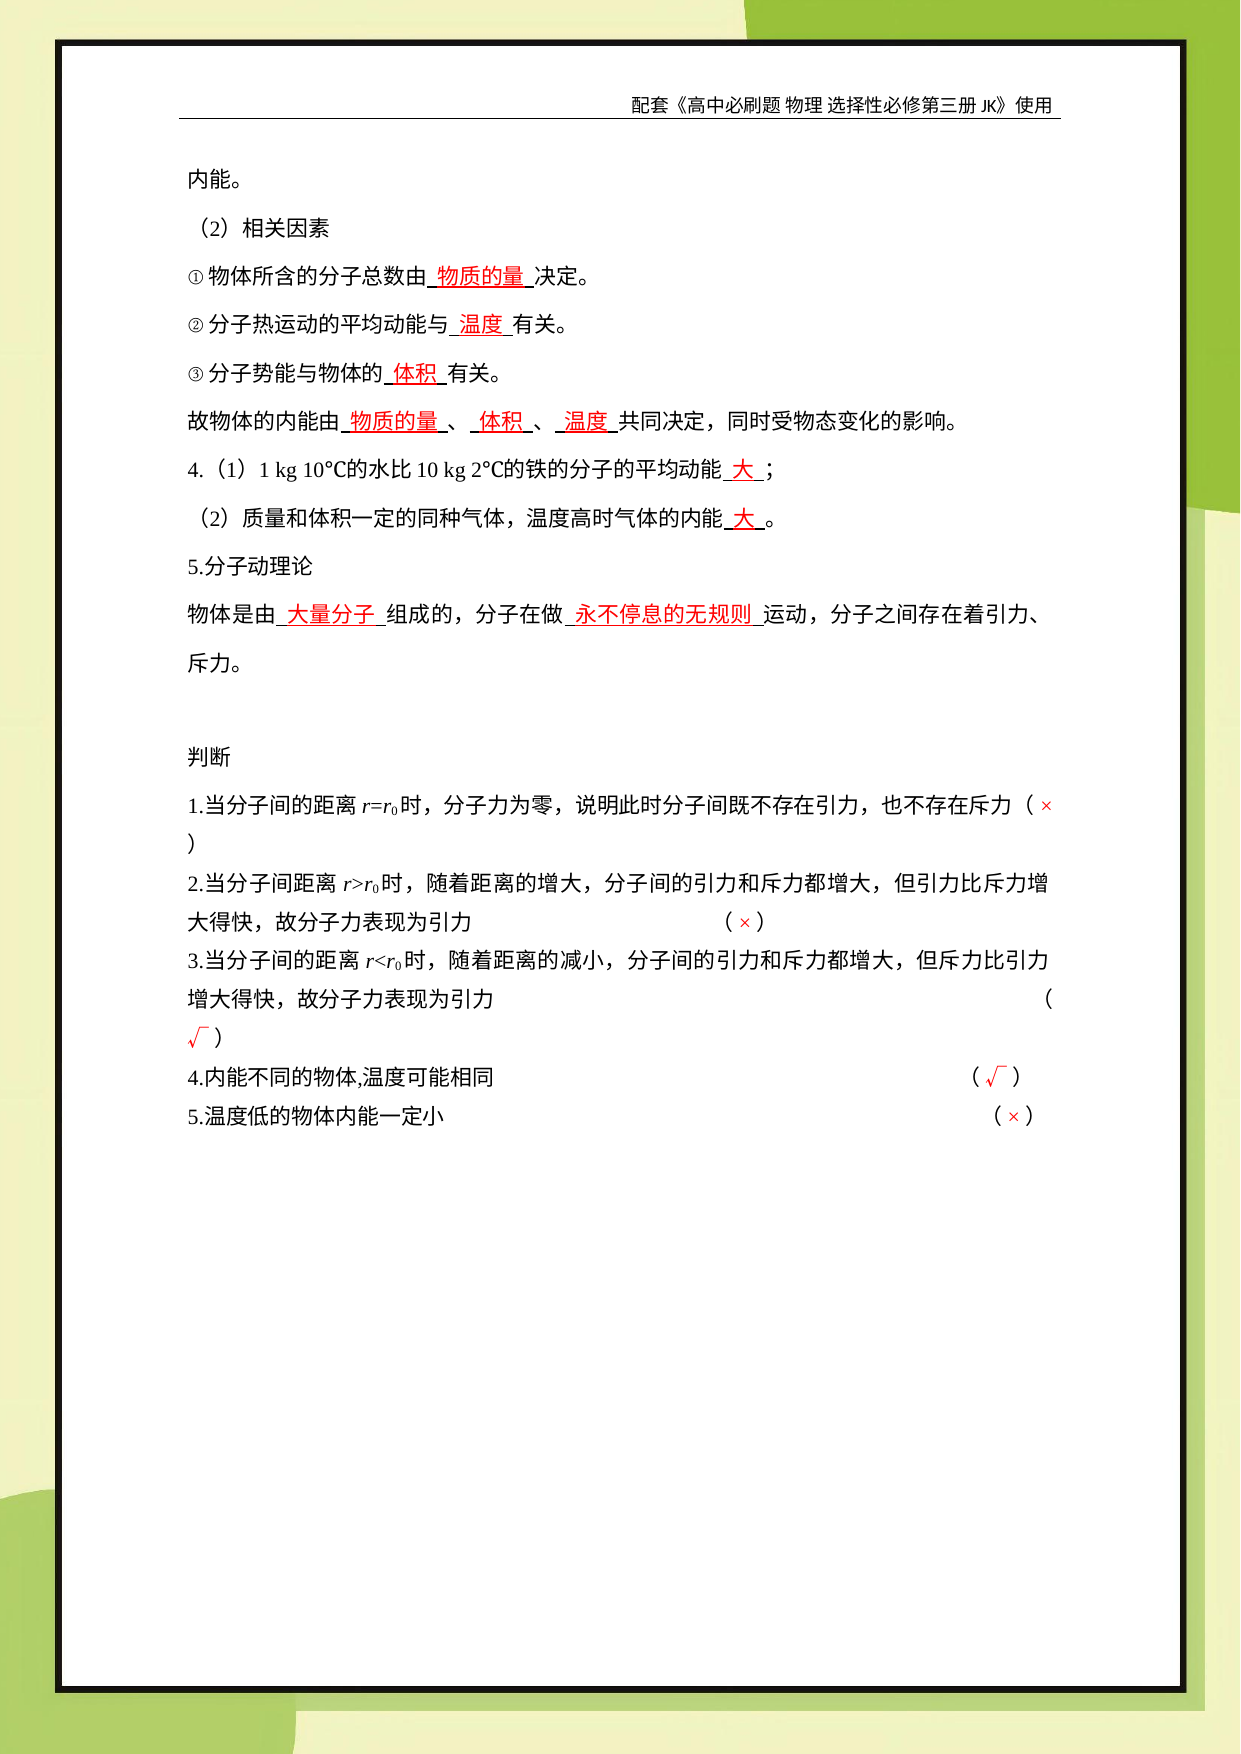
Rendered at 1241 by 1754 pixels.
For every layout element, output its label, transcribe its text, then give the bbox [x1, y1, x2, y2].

picture [0, 0, 1241, 1754]
text 5.温度低的物体内能一定小 （ × ） [187, 1098, 1053, 1131]
text 故物体的内能由 物质的量 、 体积 、 温度 共同决定，同时受物态变化的影响。 [187, 404, 1053, 436]
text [187, 162, 1053, 194]
text 3.当分子间的距离r<r0时，随着距离的减小，分子间的引力和斥力都增大，但斥力比引力增大得快，故分子力表现为引力 （ √ ） [187, 943, 1053, 1053]
text 5.分子动理论 [187, 549, 1053, 581]
text （2）质量和体积一定的同种气体，温度高时气体的内能 大 。 [187, 500, 1053, 533]
text 判断 [187, 739, 1053, 772]
text ②分子热运动的平均动能与 温度 有关。 [187, 307, 1053, 339]
text ③分子势能与物体的 体积 有关。 [187, 355, 1053, 388]
text 2.当分子间距离r>r0时，随着距离的增大，分子间的引力和斥力都增大，但引力比斥力增大得快，故分子力表现为引力 （ × ） [187, 865, 1053, 937]
text 4.（1）1 kg 10℃的水比10 kg 2℃的铁的分子的平均动能 大 ； [187, 452, 1053, 484]
text 物体是由 大量分子 组成的，分子在做 永不停息的无规则 运动，分子之间存在着引力、斥力。 [187, 597, 1053, 678]
text 1.当分子间的距离r=r0时，分子力为零，说明此时分子间既不存在引力，也不存在斥力（ × ） [187, 787, 1053, 859]
text ①物体所含的分子总数由 物质的量 决定。 [187, 259, 1053, 291]
text （2）相关因素 [187, 210, 1053, 243]
text 4.内能不同的物体,温度可能相同 （ √ ） [187, 1059, 1053, 1092]
